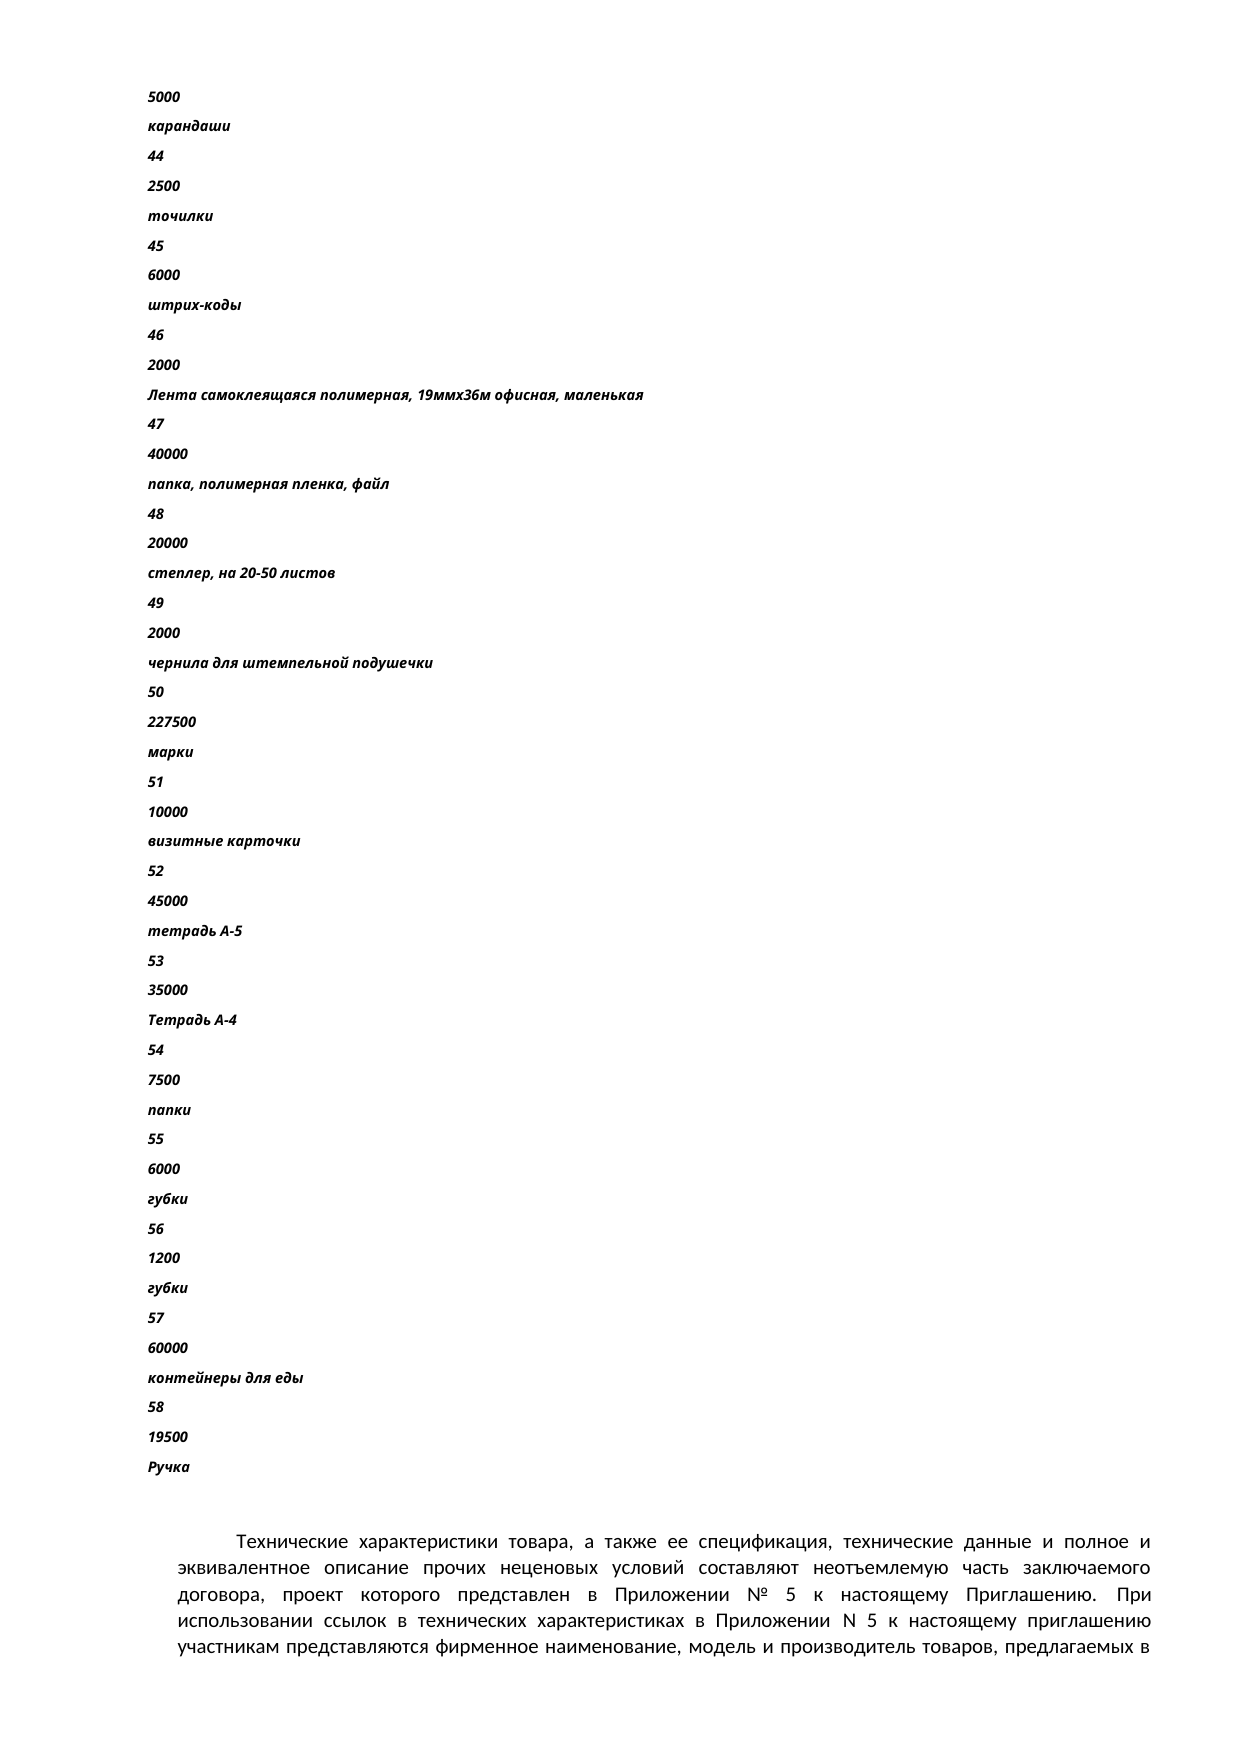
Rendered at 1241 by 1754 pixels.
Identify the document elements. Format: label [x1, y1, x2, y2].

text [177, 1529, 1152, 1658]
